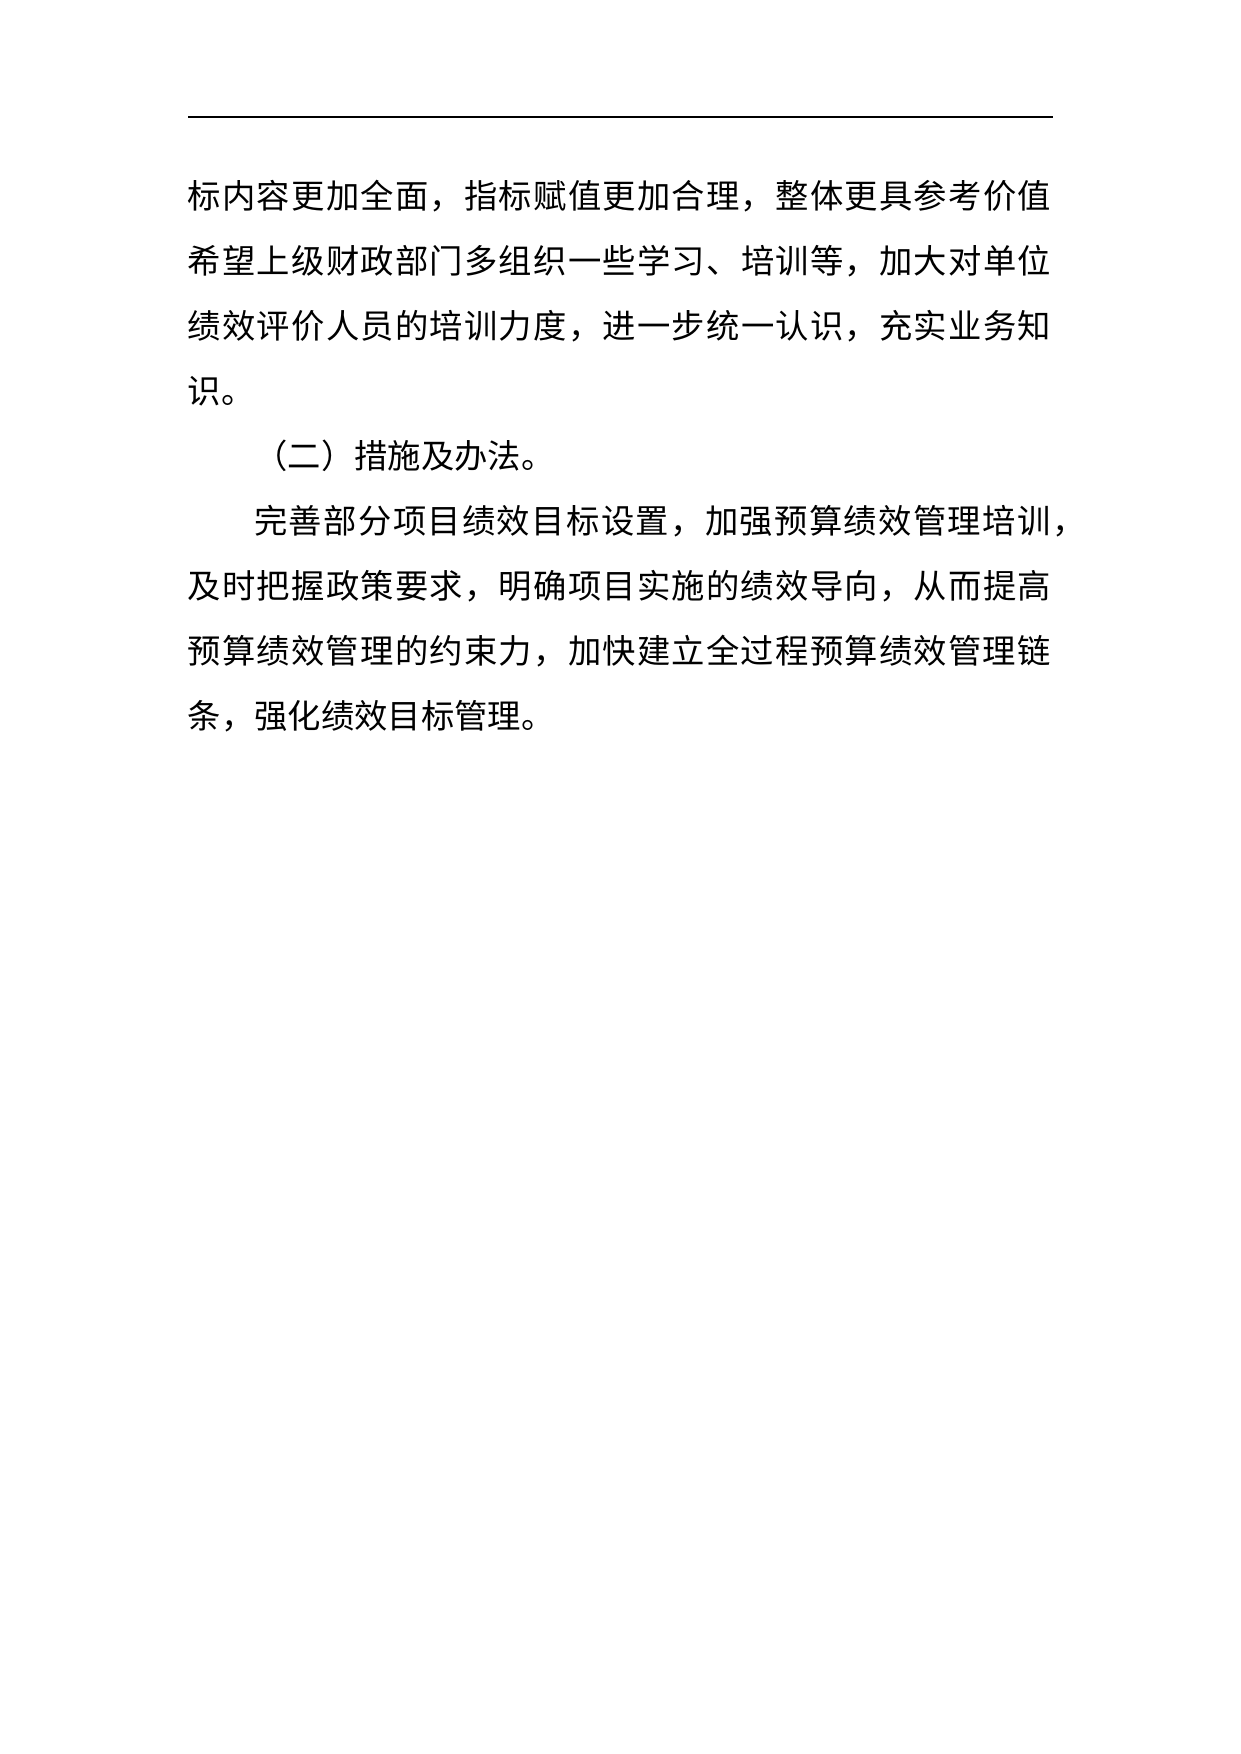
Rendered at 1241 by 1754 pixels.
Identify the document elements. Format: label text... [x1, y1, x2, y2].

text 完善部分项目绩效目标设置，加强预算绩效管理培训，及时把握政策要求，明确项目实施的绩效导向，从而提高预算绩效管理的约束力，加快建立全过程预算绩效管理链条，强化绩效目标管理。 [187, 487, 1053, 747]
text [187, 162, 1053, 422]
text （二）措施及办法。 [187, 422, 1053, 487]
